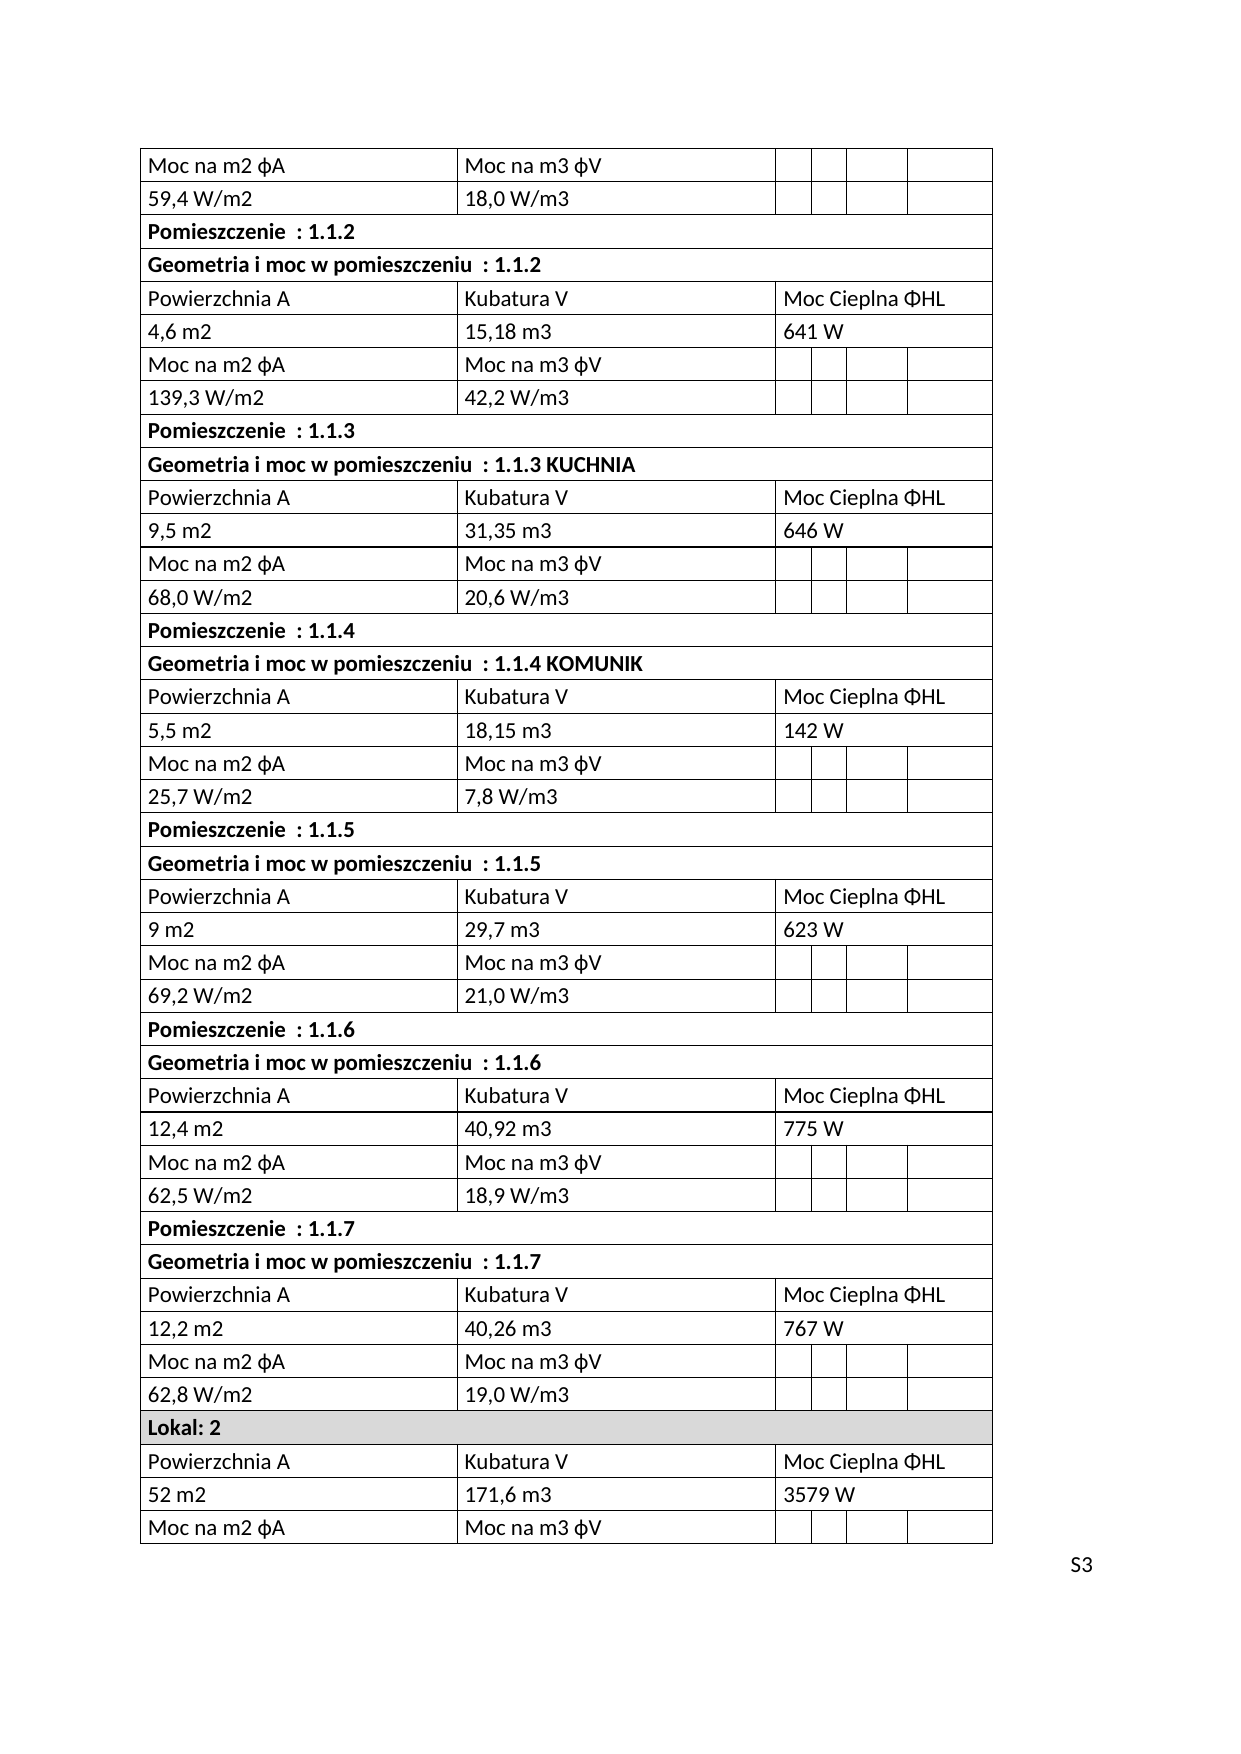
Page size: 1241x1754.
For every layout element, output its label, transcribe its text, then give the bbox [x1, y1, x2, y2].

table_cell 21,0 W/m3 [458, 980, 775, 1012]
table_cell [908, 1378, 992, 1410]
table_cell [776, 381, 811, 413]
table_cell [847, 1179, 907, 1211]
table_cell [776, 1378, 811, 1410]
table_cell Pomieszczenie : 1.1.6 [141, 1013, 992, 1045]
table_cell Kubatura V [458, 680, 775, 713]
table_cell 12,4 m2 [141, 1113, 457, 1144]
table_cell 18,9 W/m3 [458, 1179, 775, 1211]
table_cell Powierzchnia A [141, 1079, 457, 1111]
table_cell [908, 348, 992, 380]
table_cell 52 m2 [141, 1478, 457, 1510]
table_cell [908, 980, 992, 1012]
table_cell 20,6 W/m3 [458, 581, 775, 613]
table_cell [776, 1511, 811, 1543]
table_cell [847, 149, 907, 181]
table_cell Moc na m2 фA [141, 1511, 457, 1543]
table_cell 31,35 m3 [458, 514, 775, 546]
table_cell [812, 1179, 846, 1211]
table_cell Moc na m3 фV [458, 1345, 775, 1377]
table_cell Moc na m2 фA [141, 548, 457, 580]
table_cell [908, 1146, 992, 1178]
table_cell 767 W [776, 1312, 992, 1344]
table_cell Moc Cieplna ΦHL [776, 481, 992, 513]
table_cell Moc Cieplna ΦHL [776, 1279, 992, 1311]
table_cell 7,8 W/m3 [458, 780, 775, 812]
table_cell 29,7 m3 [458, 913, 775, 945]
table_cell 25,7 W/m2 [141, 780, 457, 812]
table_cell Kubatura V [458, 481, 775, 513]
table_cell 171,6 m3 [458, 1478, 775, 1510]
table_cell 3579 W [776, 1478, 992, 1510]
table_cell [776, 946, 811, 978]
table_cell Moc na m2 фA [141, 946, 457, 978]
table_cell Geometria i moc w pomieszczeniu : 1.1.3 KUCHNIA [141, 448, 992, 480]
table_cell [908, 1511, 992, 1543]
table_cell [776, 780, 811, 812]
table_cell 641 W [776, 315, 992, 347]
table_cell Powierzchnia A [141, 1445, 457, 1477]
table_cell Moc Cieplna ΦHL [776, 680, 992, 713]
table_cell 42,2 W/m3 [458, 381, 775, 413]
table_cell Moc Cieplna ΦHL [776, 282, 992, 314]
table_cell 4,6 m2 [141, 315, 457, 347]
table_cell [847, 980, 907, 1012]
table_cell [908, 149, 992, 181]
table_cell 62,8 W/m2 [141, 1378, 457, 1410]
table_cell [847, 381, 907, 413]
table_cell [812, 1378, 846, 1410]
table_cell 69,2 W/m2 [141, 980, 457, 1012]
table_cell [908, 182, 992, 214]
table_cell [776, 980, 811, 1012]
table_cell Powierzchnia A [141, 481, 457, 513]
table_cell Geometria i moc w pomieszczeniu : 1.1.6 [141, 1046, 992, 1078]
table_cell Moc na m2 фA [141, 149, 457, 181]
table_cell [847, 747, 907, 779]
table_cell 15,18 m3 [458, 315, 775, 347]
table_cell Kubatura V [458, 880, 775, 912]
table_cell [908, 381, 992, 413]
table_cell Pomieszczenie : 1.1.5 [141, 813, 992, 846]
table_cell 623 W [776, 913, 992, 945]
table_cell Moc na m3 фV [458, 946, 775, 978]
table_cell Moc Cieplna ΦHL [776, 1079, 992, 1111]
table_cell [847, 182, 907, 214]
table_cell [812, 581, 846, 613]
table_cell [812, 980, 846, 1012]
table_cell Geometria i moc w pomieszczeniu : 1.1.4 KOMUNIK [141, 647, 992, 679]
table_cell [776, 1146, 811, 1178]
table_cell Moc na m2 фA [141, 1345, 457, 1377]
table_cell Pomieszczenie : 1.1.3 [141, 415, 992, 447]
table_cell 40,26 m3 [458, 1312, 775, 1344]
table_cell [847, 1511, 907, 1543]
table_cell [812, 1511, 846, 1543]
table_cell [908, 1345, 992, 1377]
table_cell [908, 747, 992, 779]
table_cell [776, 149, 811, 181]
table_cell [847, 348, 907, 380]
table_cell [812, 747, 846, 779]
table_cell Lokal: 2 [141, 1411, 992, 1444]
table_cell 68,0 W/m2 [141, 581, 457, 613]
table_cell Moc na m3 фV [458, 548, 775, 580]
table_cell Moc na m2 фA [141, 747, 457, 779]
table_cell Powierzchnia A [141, 880, 457, 912]
table_cell [812, 780, 846, 812]
table_cell [908, 581, 992, 613]
table_cell Kubatura V [458, 1079, 775, 1111]
table_cell Kubatura V [458, 1279, 775, 1311]
table_cell 142 W [776, 714, 992, 746]
table_cell [812, 548, 846, 580]
table_cell [847, 946, 907, 978]
table_cell [908, 548, 992, 580]
table_cell Geometria i moc w pomieszczeniu : 1.1.5 [141, 847, 992, 879]
table_cell Moc Cieplna ΦHL [776, 880, 992, 912]
table_cell 775 W [776, 1113, 992, 1144]
table_cell Kubatura V [458, 282, 775, 314]
table_cell Moc na m3 фV [458, 149, 775, 181]
table_cell 18,15 m3 [458, 714, 775, 746]
table_cell Moc Cieplna ΦHL [776, 1445, 992, 1477]
table_cell Powierzchnia A [141, 282, 457, 314]
table_cell [812, 381, 846, 413]
table_cell Moc na m3 фV [458, 1146, 775, 1178]
table_cell [776, 548, 811, 580]
table_cell [812, 946, 846, 978]
table_cell Moc na m3 фV [458, 747, 775, 779]
table_cell Moc na m3 фV [458, 348, 775, 380]
table_cell [776, 348, 811, 380]
table_cell [847, 1345, 907, 1377]
table_cell [812, 348, 846, 380]
table_cell [908, 780, 992, 812]
table_cell 646 W [776, 514, 992, 546]
table_cell [908, 1179, 992, 1211]
table_cell 139,3 W/m2 [141, 381, 457, 413]
table_cell 12,2 m2 [141, 1312, 457, 1344]
table_cell Kubatura V [458, 1445, 775, 1477]
table_cell Moc na m2 фA [141, 348, 457, 380]
table_cell Geometria i moc w pomieszczeniu : 1.1.2 [141, 249, 992, 281]
table_cell 40,92 m3 [458, 1113, 775, 1144]
table_cell [776, 581, 811, 613]
table_cell Geometria i moc w pomieszczeniu : 1.1.7 [141, 1245, 992, 1277]
table_cell [847, 1378, 907, 1410]
table_cell 59,4 W/m2 [141, 182, 457, 214]
table_cell Pomieszczenie : 1.1.7 [141, 1212, 992, 1244]
table_cell 9 m2 [141, 913, 457, 945]
table_cell [812, 182, 846, 214]
table_cell [776, 1179, 811, 1211]
table_cell Moc na m2 фA [141, 1146, 457, 1178]
table_cell 5,5 m2 [141, 714, 457, 746]
table_cell 19,0 W/m3 [458, 1378, 775, 1410]
table_cell Pomieszczenie : 1.1.4 [141, 614, 992, 646]
table_cell [908, 946, 992, 978]
table_cell 9,5 m2 [141, 514, 457, 546]
table_cell Powierzchnia A [141, 680, 457, 713]
table_cell [847, 548, 907, 580]
table_cell [812, 1146, 846, 1178]
table_cell Pomieszczenie : 1.1.2 [141, 215, 992, 247]
table_cell 62,5 W/m2 [141, 1179, 457, 1211]
table_cell [812, 149, 846, 181]
table_cell [812, 1345, 846, 1377]
table_cell [776, 747, 811, 779]
table_cell [776, 1345, 811, 1377]
table_cell 18,0 W/m3 [458, 182, 775, 214]
table_cell [776, 182, 811, 214]
table_cell Moc na m3 фV [458, 1511, 775, 1543]
table_cell [847, 581, 907, 613]
table_cell [847, 780, 907, 812]
table_cell Powierzchnia A [141, 1279, 457, 1311]
table_cell [847, 1146, 907, 1178]
